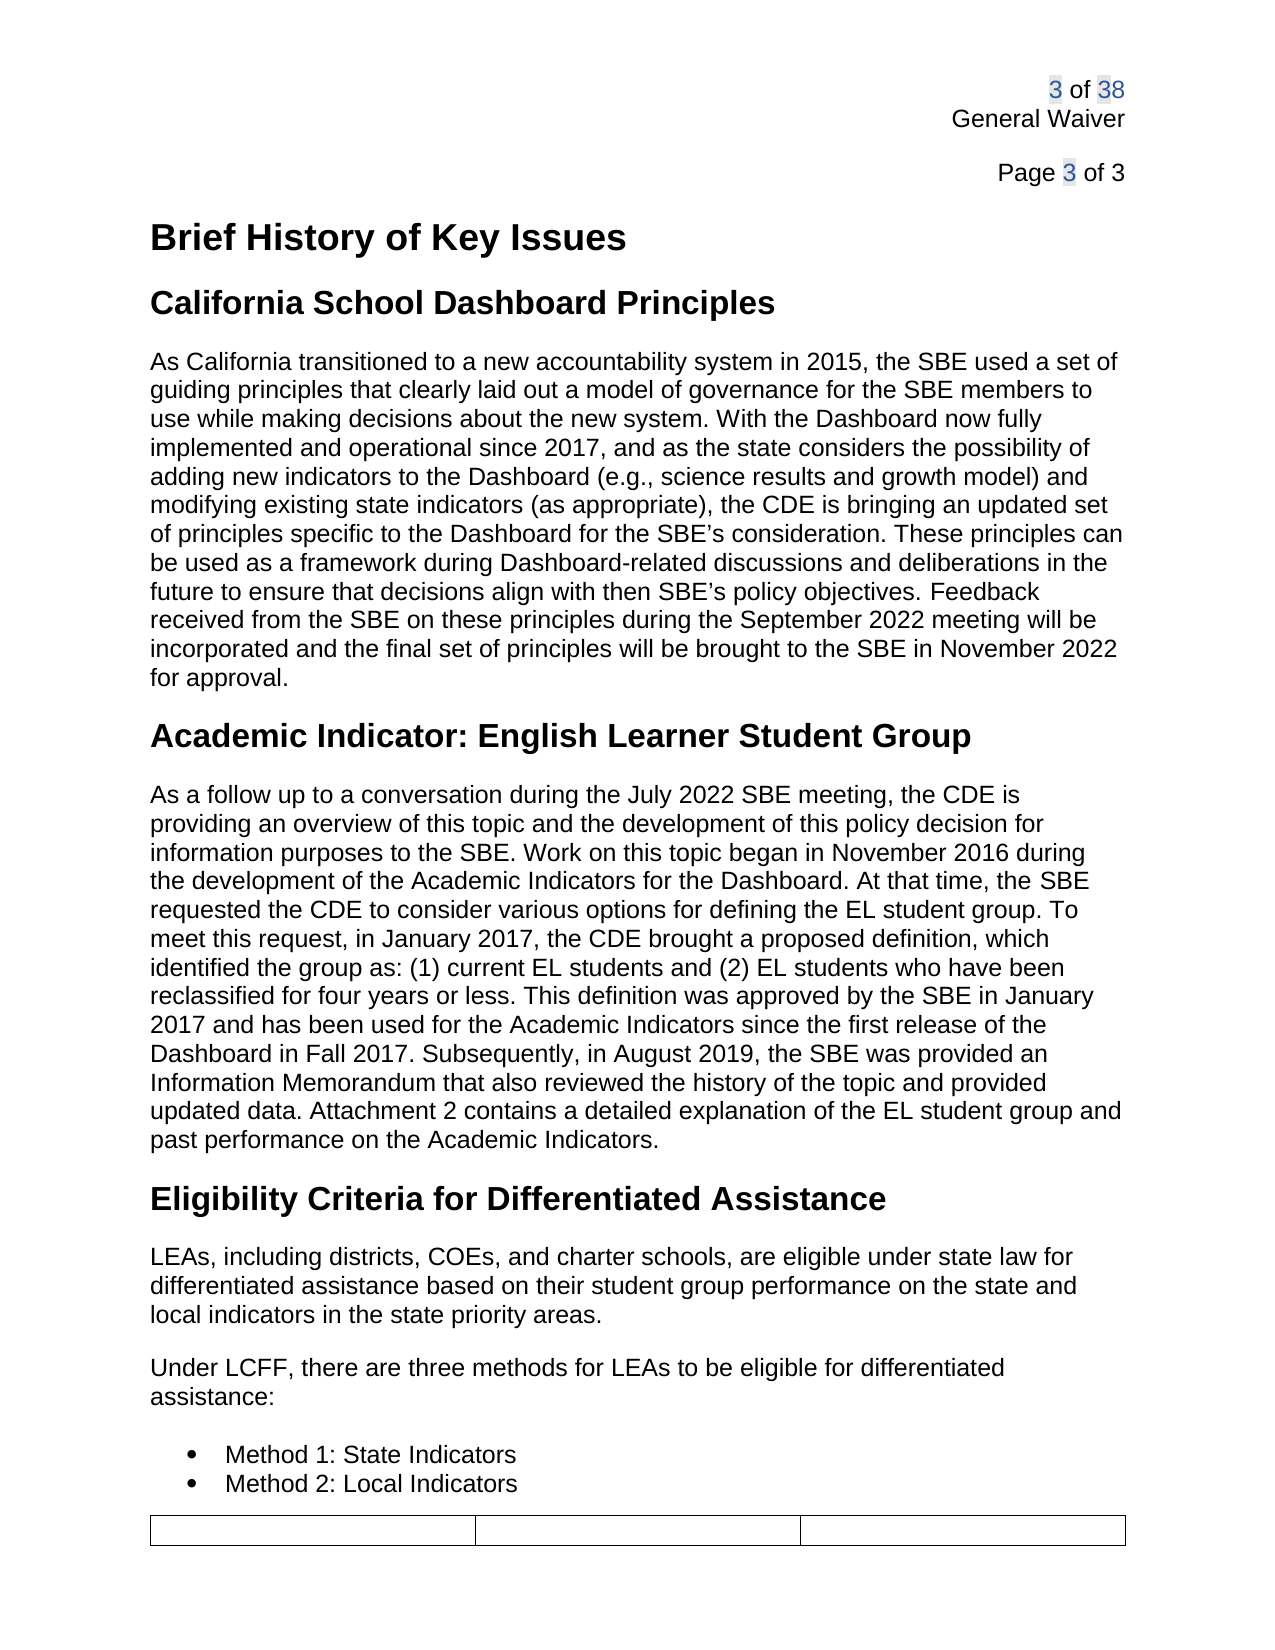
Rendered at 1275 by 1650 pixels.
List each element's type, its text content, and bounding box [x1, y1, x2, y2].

list Method 2: Local Indicators [187, 1468, 1125, 1497]
subtitle Academic Indicator: English Learner Student Group [150, 717, 1125, 755]
text Under LCFF, there are three methods for LEAs to be eligible for differentiated assistance: [150, 1353, 1125, 1411]
subtitle Eligibility Criteria for Differentiated Assistance [150, 1179, 1125, 1217]
text LEAs, including districts, COEs, and charter schools, are eligible under state law for differentiated assistance based on their student group performance on the state and local indicators in the state priority areas. [150, 1242, 1125, 1328]
list Method 1: State Indicators [187, 1440, 1125, 1468]
subtitle Brief History of Key Issues [150, 215, 1125, 258]
text As California transitioned to a new accountability system in 2015, the SBE used a set of guiding principles that clearly laid out a model of governance for the SBE members to use while making decisions about the new system. With the Dashboard now fully implemented and operational since 2017, and as the state considers the possibility of adding new indicators to the Dashboard (e.g., science results and growth model) and modifying existing state indicators (as appropriate), the CDE is bringing an updated set of principles specific to the Dashboard for the SBE’s consideration. These principles can be used as a framework during Dashboard-related discussions and deliberations in the future to ensure that decisions align with then SBE’s policy objectives. Feedback received from the SBE on these principles during the September 2022 meeting will be incorporated and the final set of principles will be brought to the SBE in November 2022 for approval. [150, 347, 1125, 692]
subtitle California School Dashboard Principles [150, 283, 1125, 322]
text As a follow up to a conversation during the July 2022 SBE meeting, the CDE is providing an overview of this topic and the development of this policy decision for information purposes to the SBE. Work on this topic began in November 2016 during the development of the Academic Indicators for the Dashboard. At that time, the SBE requested the CDE to consider various options for defining the EL student group. To meet this request, in January 2017, the CDE brought a proposed definition, which identified the group as: (1) current EL students and (2) EL students who have been reclassified for four years or less. This definition was approved by the SBE in January 2017 and has been used for the Academic Indicators since the first release of the Dashboard in Fall 2017. Subsequently, in August 2019, the SBE was provided an Information Memorandum that also reviewed the history of the topic and provided updated data. Attachment 2 contains a detailed explanation of the EL student group and past performance on the Academic Indicators. [150, 780, 1125, 1154]
